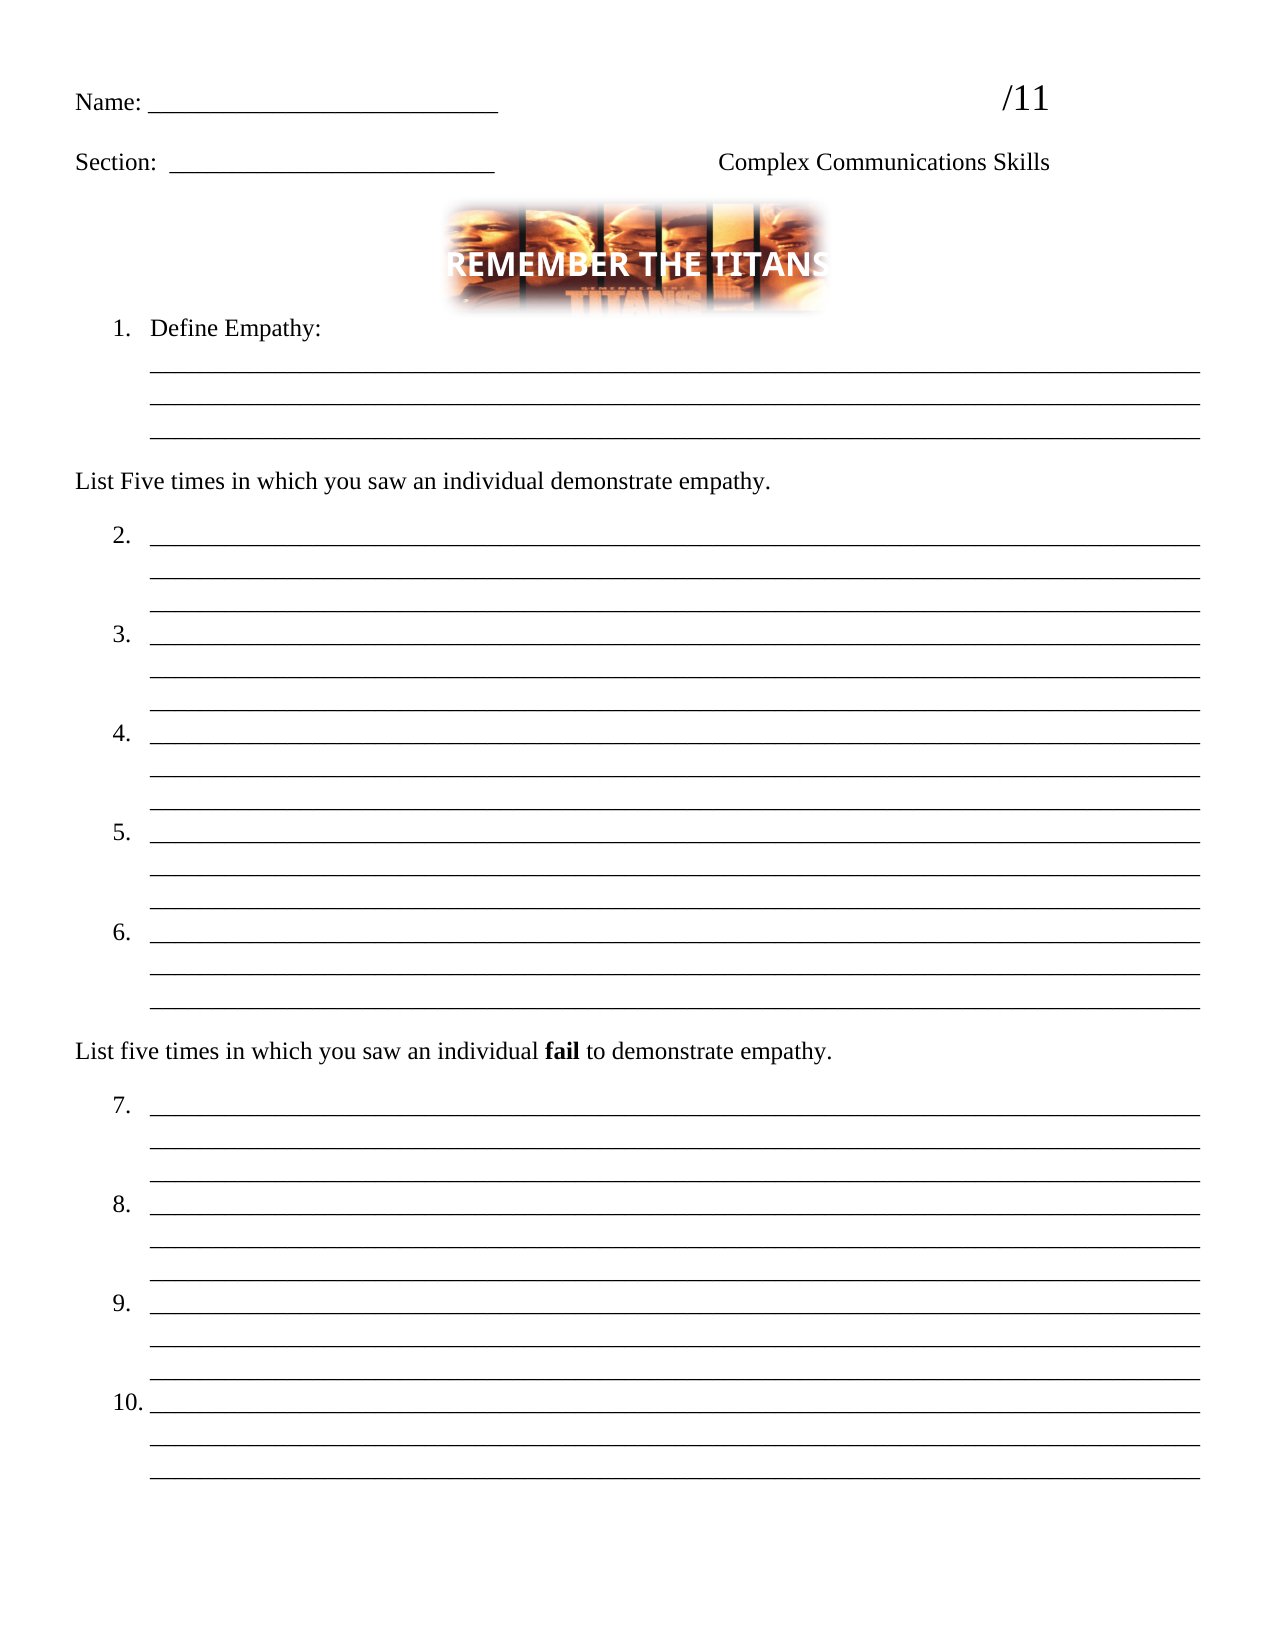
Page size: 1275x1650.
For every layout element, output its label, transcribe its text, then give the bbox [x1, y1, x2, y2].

text REMEMBER THE TITANS [75, 241, 1200, 286]
text List Five times in which you saw an individual demonstrate empathy. [75, 466, 1200, 495]
picture [472, 228, 800, 241]
text List five times in which you saw an individual fail to demonstrate empathy. [75, 1036, 1200, 1065]
list Define Empathy: ____________________________________________________________________________________________________________________________________________________________________________________________________________________________________________________________ [112, 313, 1200, 441]
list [112, 1387, 1200, 1482]
